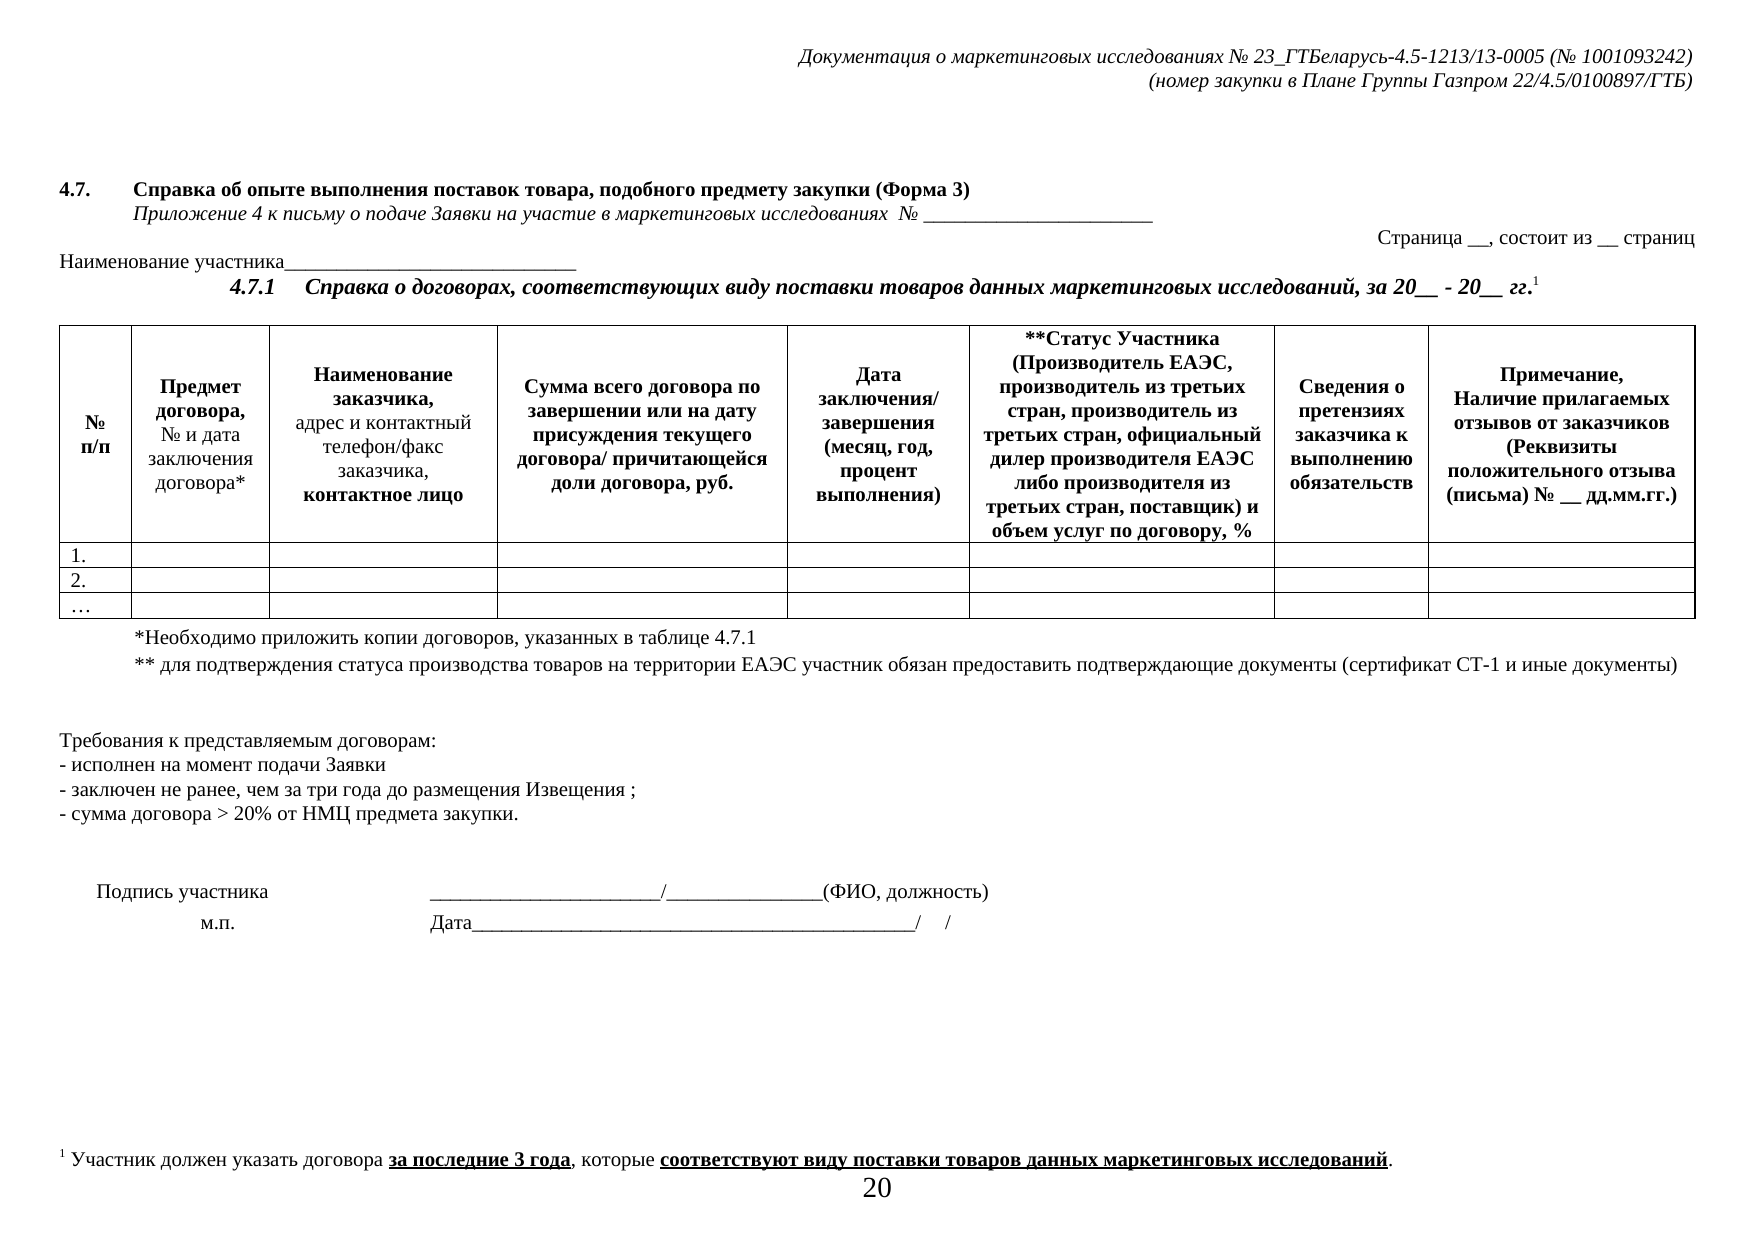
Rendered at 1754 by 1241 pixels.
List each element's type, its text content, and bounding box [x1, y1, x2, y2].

table_cell [970, 568, 1274, 592]
table_cell [1429, 568, 1694, 592]
text Наименование участника____________________________ [59, 249, 1695, 273]
table_cell [132, 593, 269, 617]
text - исполнен на момент подачи Заявки [59, 752, 1695, 776]
table_header Предмет договора, № и дата заключения договора* [132, 326, 269, 542]
table_cell [788, 543, 969, 567]
table_cell [498, 568, 787, 592]
table_cell [1275, 593, 1428, 617]
table_cell [498, 593, 787, 617]
table_header Сумма всего договора по завершении или на дату присуждения текущего договора/ причитающейся доли договора, руб. [498, 326, 787, 542]
text Подпись участника /_______________(ФИО, должность) [96, 879, 1695, 903]
table_header Сведения о претензиях заказчика к выполнению обязательств [1275, 326, 1428, 542]
list *Необходимо приложить копии договоров, указанных в таблице 4.7.1 [134, 625, 1695, 649]
text м.п. Дата / / [96, 909, 1695, 934]
table_cell [1275, 543, 1428, 567]
table_header Дата заключения/ завершения (месяц, год, процент выполнения) [788, 326, 969, 542]
list Справка об опыте выполнения поставок товара, подобного предмету закупки (Форма 3) [59, 177, 1695, 201]
table_cell [498, 543, 787, 567]
table_cell [270, 593, 497, 617]
table_cell [132, 543, 269, 567]
text Приложение 4 к письму о подаче Заявки на участие в маркетинговых исследованиях № ______________________ [59, 201, 1695, 225]
table_cell [270, 543, 497, 567]
text Страница __, состоит из __ страниц [59, 225, 1695, 249]
table_cell [1429, 593, 1694, 617]
table_header **Статус Участника (Производитель ЕАЭС, производитель из третьих стран, производитель из третьих стран, официальный дилер производителя ЕАЭС либо производителя из третьих стран, поставщик) и объем услуг по договору, % [970, 326, 1274, 542]
table_cell [132, 568, 269, 592]
table_header Наименование заказчика, адрес и контактный телефон/факс заказчика, контактное лицо [270, 326, 497, 542]
table_cell 2. [60, 568, 131, 592]
table_cell [970, 593, 1274, 617]
text - сумма договора > 20% от НМЦ предмета закупки. [59, 801, 1695, 824]
table_cell [788, 568, 969, 592]
table_cell [270, 568, 497, 592]
table_header Примечание, Наличие прилагаемых отзывов от заказчиков (Реквизиты положительного отзыва (письма) № __ дд.мм.гг.) [1429, 326, 1694, 542]
table_cell … [60, 593, 131, 617]
table_cell 1. [60, 543, 131, 567]
list Справка о договорах, соответствующих виду поставки товаров данных маркетинговых исследований, за 20__ - 20__ гг. [74, 273, 1695, 300]
list ** для подтверждения статуса производства товаров на территории ЕАЭС участник обязан предоставить подтверждающие документы (сертификат СТ-1 и иные документы) [134, 652, 1695, 676]
table_cell [970, 543, 1274, 567]
table_cell [1275, 568, 1428, 592]
table_header № п/п [60, 326, 131, 542]
table_cell [1429, 543, 1694, 567]
text - заключен не ранее, чем за три года до размещения Извещения ; [59, 776, 1695, 801]
text Требования к представляемым договорам: [59, 728, 1695, 752]
table_cell [788, 593, 969, 617]
